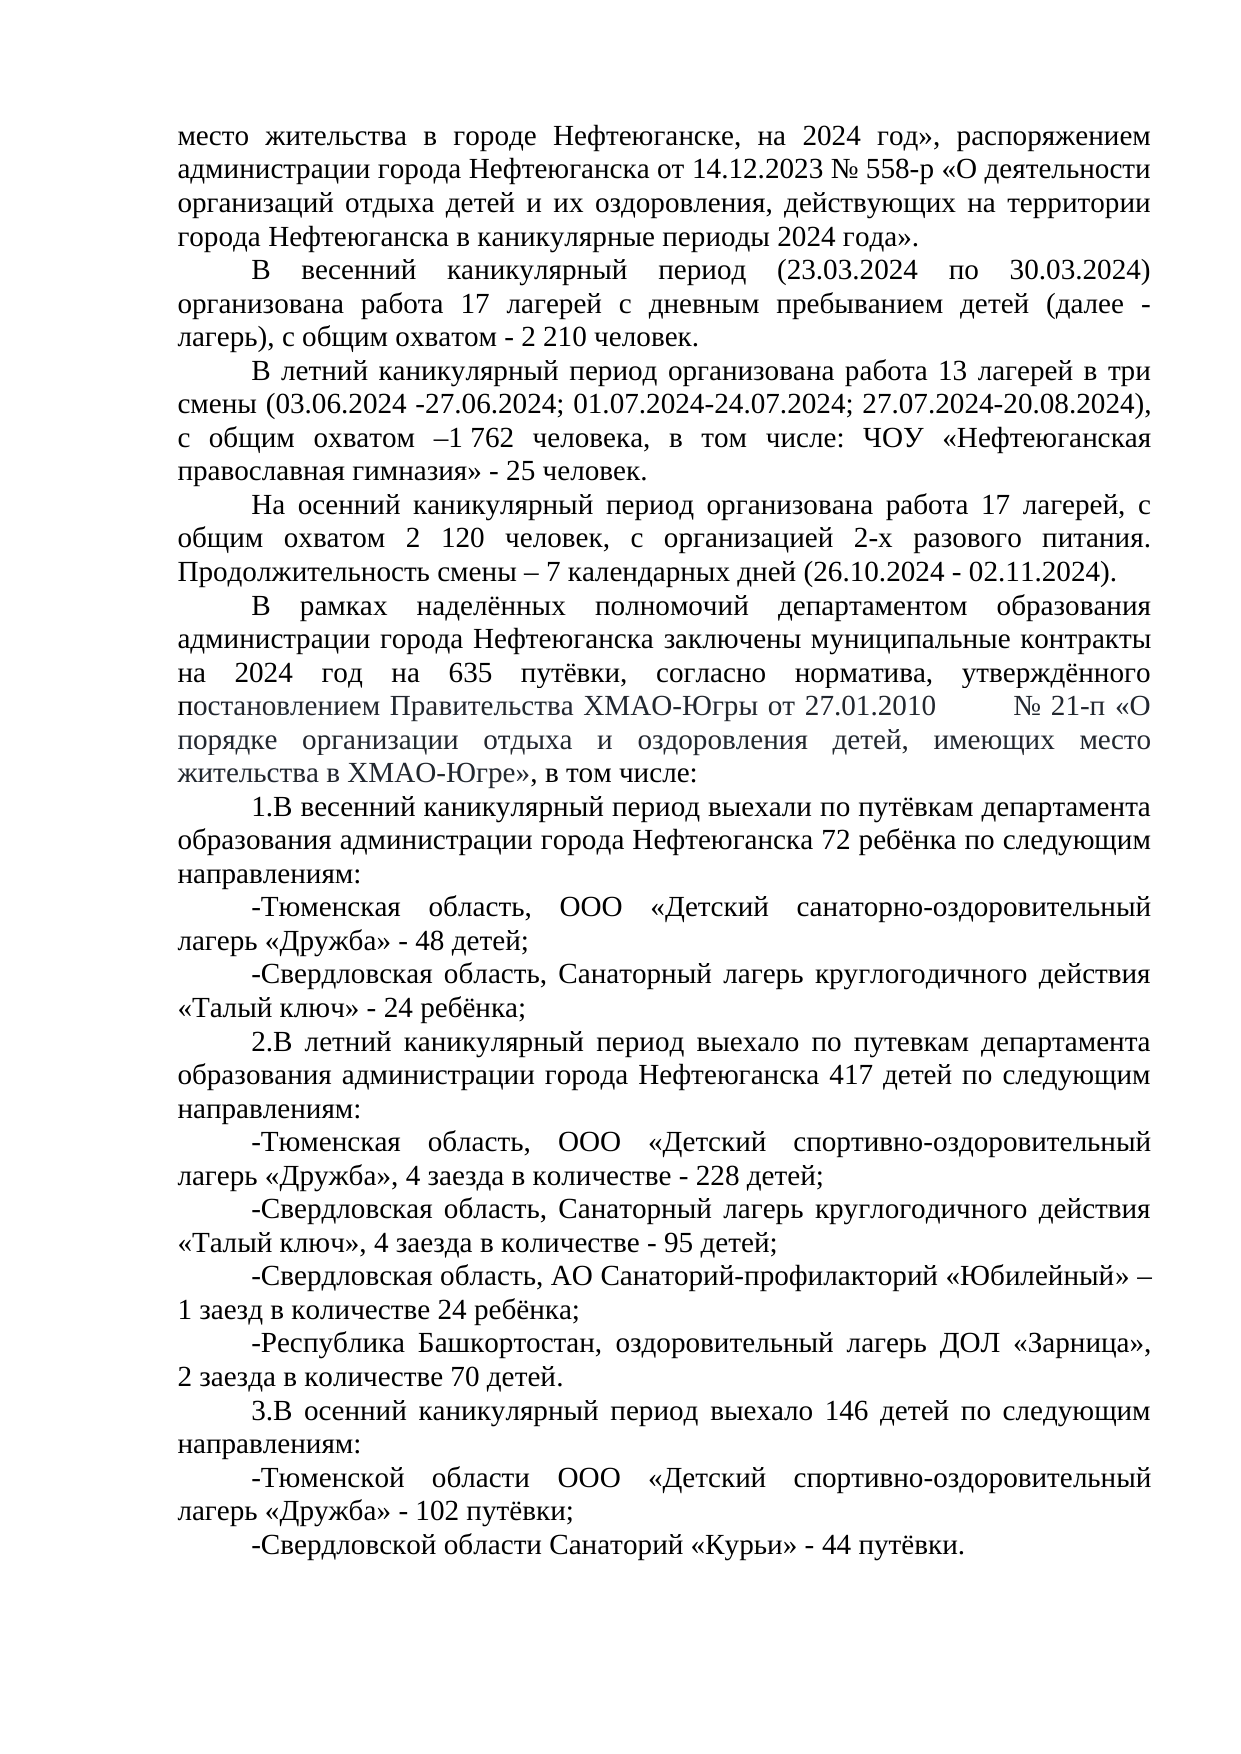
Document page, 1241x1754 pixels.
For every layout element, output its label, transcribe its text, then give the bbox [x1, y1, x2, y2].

text 3.В осенний каникулярный период выехало 146 детей по следующим направлениям: [177, 1393, 1152, 1460]
text -Свердловская область, Санаторный лагерь круглогодичного действия «Талый ключ» - 24 ребёнка; [177, 957, 1152, 1024]
text 2.В летний каникулярный период выехало по путевкам департамента образования администрации города Нефтеюганска 417 детей по следующим направлениям: [177, 1024, 1152, 1124]
text -Тюменской области ООО «Детский спортивно-оздоровительный лагерь «Дружба» - 102 путёвки; [177, 1460, 1152, 1527]
text На осенний каникулярный период организована работа 17 лагерей, с общим охватом 2 120 человек, с организацией 2-х разового питания. Продолжительность смены – 7 календарных дней (26.10.2024 - 02.11.2024). [177, 487, 1152, 588]
text -Тюменская область, ООО «Детский спортивно-оздоровительный лагерь «Дружба», 4 заезда в количестве - 228 детей; [177, 1124, 1152, 1191]
text -Свердловская область, Санаторный лагерь круглогодичного действия «Талый ключ», 4 заезда в количестве - 95 детей; [177, 1191, 1152, 1258]
text В весенний каникулярный период (23.03.2024 по 30.03.2024) организована работа 17 лагерей с дневным пребыванием детей (далее - лагерь), с общим охватом - 2 210 человек. [177, 252, 1152, 353]
text 1.В весенний каникулярный период выехали по путёвкам департамента образования администрации города Нефтеюганска 72 ребёнка по следующим направлениям: [177, 789, 1152, 889]
text -Республика Башкортостан, оздоровительный лагерь ДОЛ «Зарница», 2 заезда в количестве 70 детей. [177, 1326, 1152, 1393]
text -Свердловская область, АО Санаторий-профилакторий «Юбилейный» – 1 заезд в количестве 24 ребёнка; [177, 1258, 1152, 1326]
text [177, 118, 1152, 252]
text -Тюменская область, ООО «Детский санаторно-оздоровительный лагерь «Дружба» - 48 детей; [177, 889, 1152, 957]
text -Свердловской области Санаторий «Курьи» - 44 путёвки. [177, 1527, 1152, 1625]
text В летний каникулярный период организована работа 13 лагерей в три смены (03.06.2024 -27.06.2024; 01.07.2024-24.07.2024; 27.07.2024-20.08.2024), с общим охватом –1 762 человека, в том числе: ЧОУ «Нефтеюганская православная гимназия» - 25 человек. [177, 353, 1152, 487]
text В рамках наделённых полномочий департаментом образования администрации города Нефтеюганска заключены муниципальные контракты на 2024 год на 635 путёвки, согласно норматива, утверждённого постановлением Правительства ХМАО-Югры от 27.01.2010 № 21-п «О порядке организации отдыха и оздоровления детей, имеющих место жительства в ХМАО-Югре», в том числе: [530, 755, 1152, 789]
text В рамках наделённых полномочий департаментом образования администрации города Нефтеюганска заключены муниципальные контракты на 2024 год на 635 путёвки, согласно норматива, утверждённого постановлением Правительства ХМАО-Югры от 27.01.2010 № 21-п «О порядке организации отдыха и оздоровления детей, имеющих место жительства в ХМАО-Югре», в том числе: [177, 588, 1152, 688]
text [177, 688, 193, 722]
